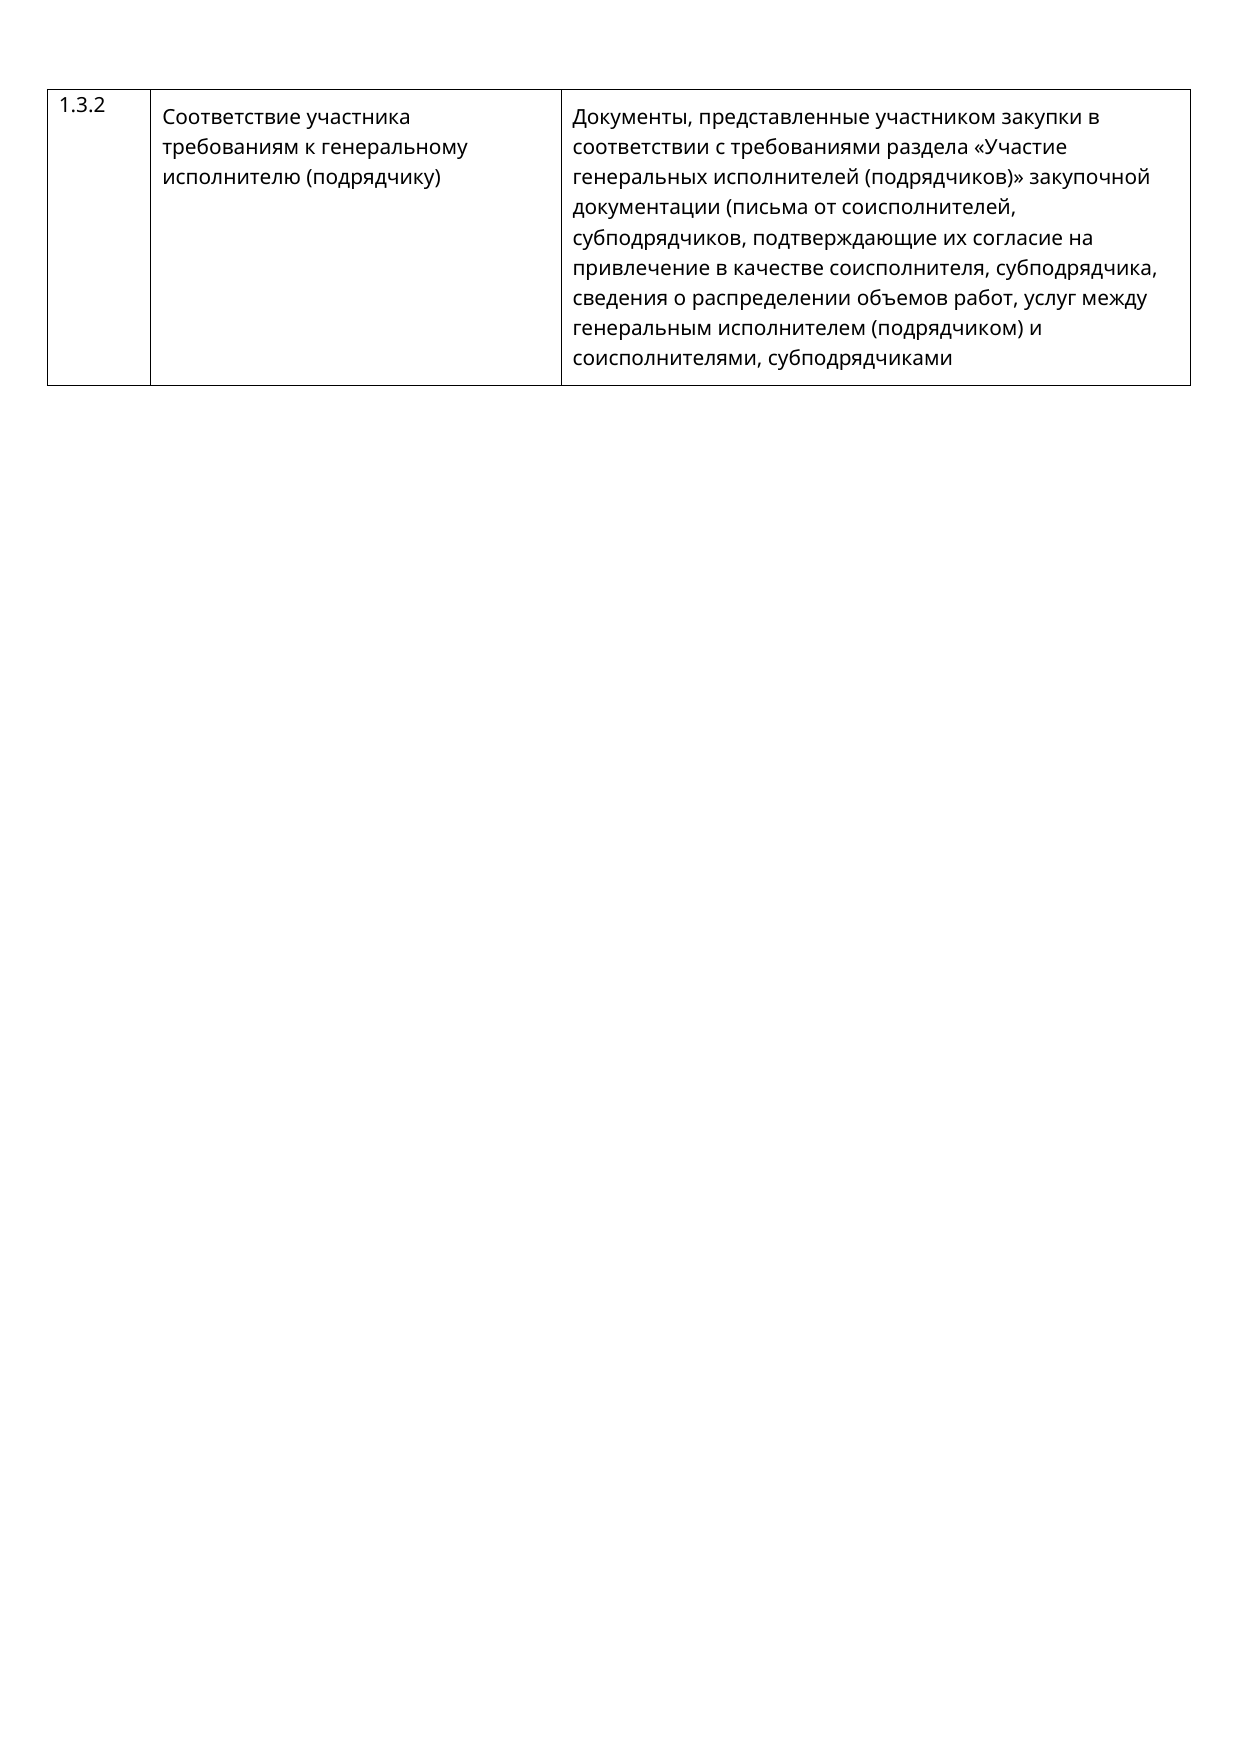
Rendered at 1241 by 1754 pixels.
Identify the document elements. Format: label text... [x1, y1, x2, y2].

table_cell 1.3.2 [48, 90, 150, 385]
table_cell Соответствие участника требованиям к генеральному исполнителю (подрядчику) [151, 90, 561, 385]
table_cell Документы, представленные участником закупки в соответствии с требованиями раздела «Участие генеральных исполнителей (подрядчиков)» закупочной документации (письма от соисполнителей, субподрядчиков, подтверждающие их согласие на привлечение в качестве соисполнителя, субподрядчика, сведения о распределении объемов работ, услуг между генеральным исполнителем (подрядчиком) и соисполнителями, субподрядчиками [562, 90, 1190, 385]
